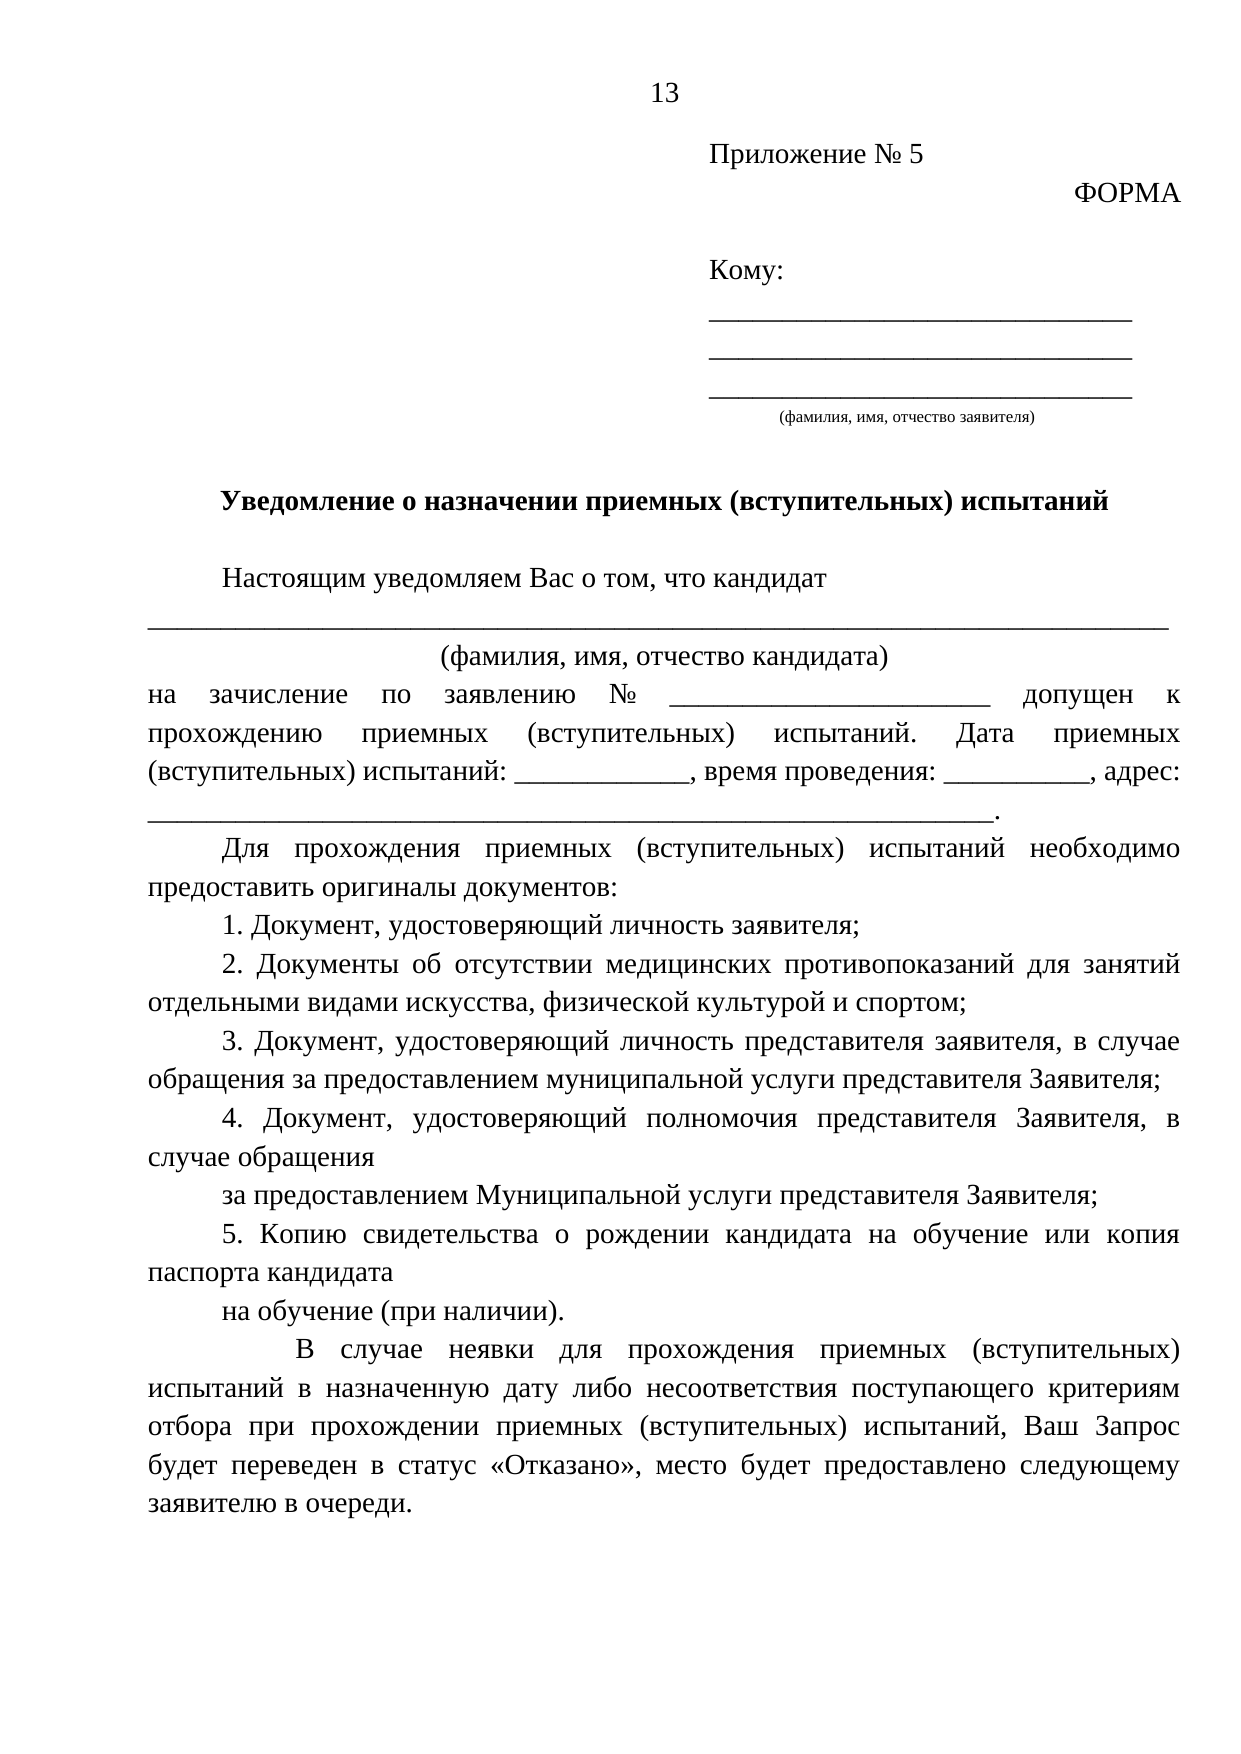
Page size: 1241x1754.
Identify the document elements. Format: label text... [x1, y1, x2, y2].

text ФОРМА [709, 175, 1181, 209]
text Приложение № 5 [709, 137, 1181, 170]
text 4. Документ, удостоверяющий полномочия представителя Заявителя, в случае обращения [148, 1100, 1181, 1172]
text В случае неявки для прохождения приемных (вступительных) испытаний в назначенную дату либо несоответствия поступающего критериям отбора при прохождении приемных (вступительных) испытаний, Ваш Запрос будет переведен в статус «Отказано», место будет предоставлено следующему заявителю в очереди. [148, 1331, 1181, 1519]
text Кому: [709, 252, 1181, 286]
text (фамилия, имя, отчество кандидата) [148, 638, 1181, 671]
text 3. Документ, удостоверяющий личность представителя заявителя, в случае обращения за предоставлением муниципальной услуги представителя Заявителя; [148, 1023, 1181, 1095]
text 5. Копию свидетельства о рождении кандидата на обучение или копия паспорта кандидата [148, 1216, 1181, 1288]
text _____________________________ [709, 291, 1181, 324]
text 2. Документы об отсутствии медицинских противопоказаний для занятий отдельными видами искусства, физической культурой и спортом; [148, 946, 1181, 1018]
text 1. Документ, удостоверяющий личность заявителя; [148, 907, 1181, 941]
text _____________________________ [709, 329, 1181, 363]
text на обучение (при наличии). [148, 1293, 1181, 1326]
text _____________________________ [709, 368, 1181, 401]
text (фамилия, имя, отчество заявителя) [709, 406, 1181, 440]
text за предоставлением Муниципальной услуги представителя Заявителя; [148, 1177, 1181, 1211]
text на зачисление по заявлению № ______________________ допущен к прохождению приемных (вступительных) испытаний. Дата приемных (вступительных) испытаний: ____________, время проведения: __________, адрес: __________________________________________________________. [148, 676, 1181, 825]
text Настоящим уведомляем Вас о том, что кандидат ______________________________________________________________________ [148, 561, 1181, 633]
text Уведомление о назначении приемных (вступительных) испытаний [148, 483, 1181, 517]
text Для прохождения приемных (вступительных) испытаний необходимо предоставить оригиналы документов: [148, 830, 1181, 902]
